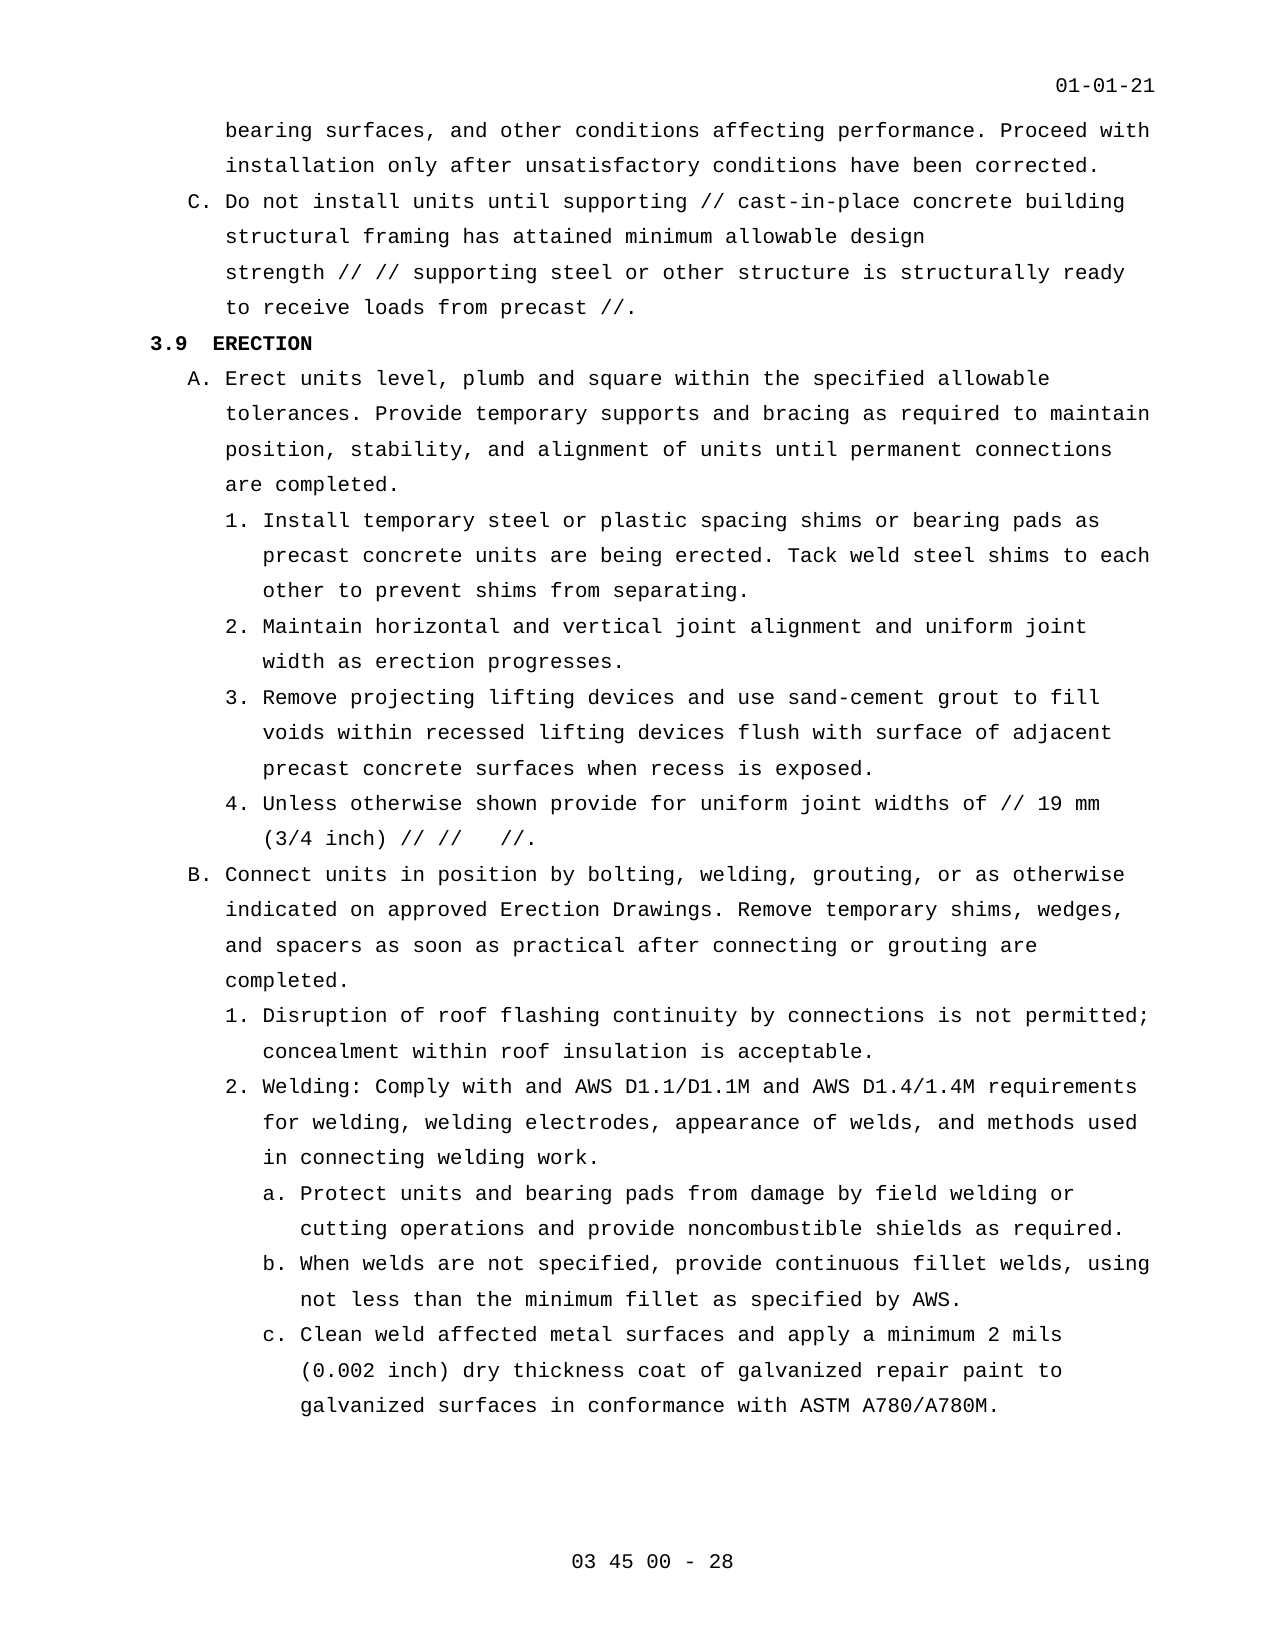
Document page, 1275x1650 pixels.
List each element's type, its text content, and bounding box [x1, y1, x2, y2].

text Connect units in position by bolting, welding, grouting, or as otherwise indicated on approved Erection Drawings. Remove temporary shims, wedges, and spacers as soon as practical after connecting or grouting are completed. [187, 864, 1155, 994]
text When welds are not specified, provide continuous fillet welds, using not less than the minimum fillet as specified by AWS. [262, 1253, 1155, 1312]
text Disruption of roof flashing continuity by connections is not permitted; concealment within roof insulation is acceptable. [225, 1005, 1155, 1064]
text Unless otherwise shown provide for uniform joint widths of // 19 mm (3/4 inch) // // //. [225, 793, 1155, 852]
text Clean weld affected metal surfaces and apply a minimum 2 mils (0.002 inch) dry thickness coat of galvanized repair paint to galvanized surfaces in conformance with ASTM A780/A780M. [262, 1324, 1155, 1419]
text Erect units level, plumb and square within the specified allowable tolerances. Provide temporary supports and bracing as required to maintain position, stability, and alignment of units until permanent connections are completed. [187, 368, 1155, 498]
text Welding: Comply with and AWS D1.1/D1.1M and AWS D1.4/1.4M requirements for welding, welding electrodes, appearance of welds, and methods used in connecting welding work. [225, 1076, 1155, 1171]
text Remove projecting lifting devices and use sand-cement grout to fill voids within recessed lifting devices flush with surface of adjacent precast concrete surfaces when recess is exposed. [225, 687, 1155, 781]
text ERECTION [150, 332, 1155, 356]
text Do not install units until supporting // cast-in-place concrete building structural framing has attained minimum allowable design strength // // supporting steel or other structure is structurally ready to receive loads from precast //. [187, 191, 1155, 321]
text Protect units and bearing pads from damage by field welding or cutting operations and provide noncombustible shields as required. [262, 1182, 1155, 1242]
text Maintain horizontal and vertical joint alignment and uniform joint width as erection progresses. [225, 616, 1155, 675]
text Install temporary steel or plastic spacing shims or bearing pads as precast concrete units are being erected. Tack weld steel shims to each other to prevent shims from separating. [225, 509, 1155, 604]
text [187, 120, 1155, 179]
